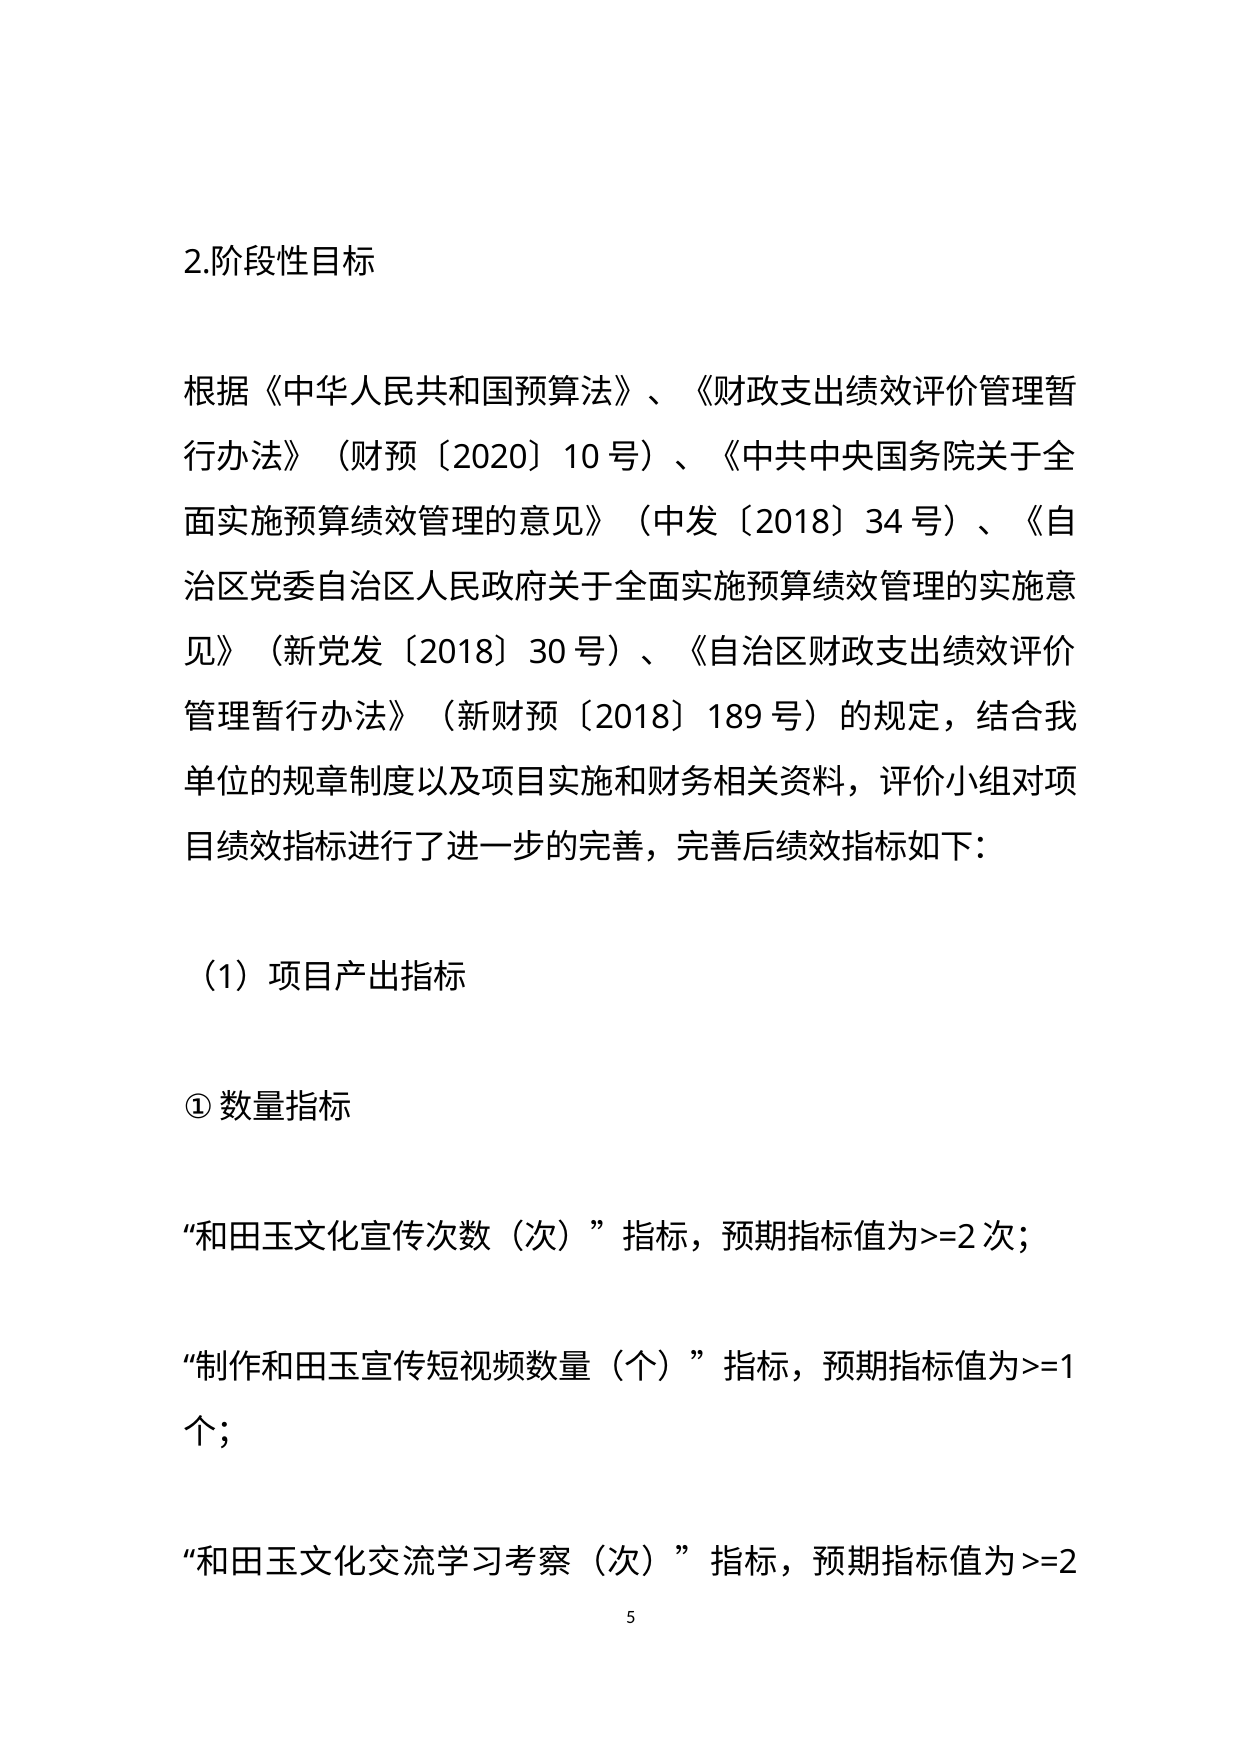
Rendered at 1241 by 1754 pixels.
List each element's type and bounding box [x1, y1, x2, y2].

text [183, 162, 1078, 1592]
